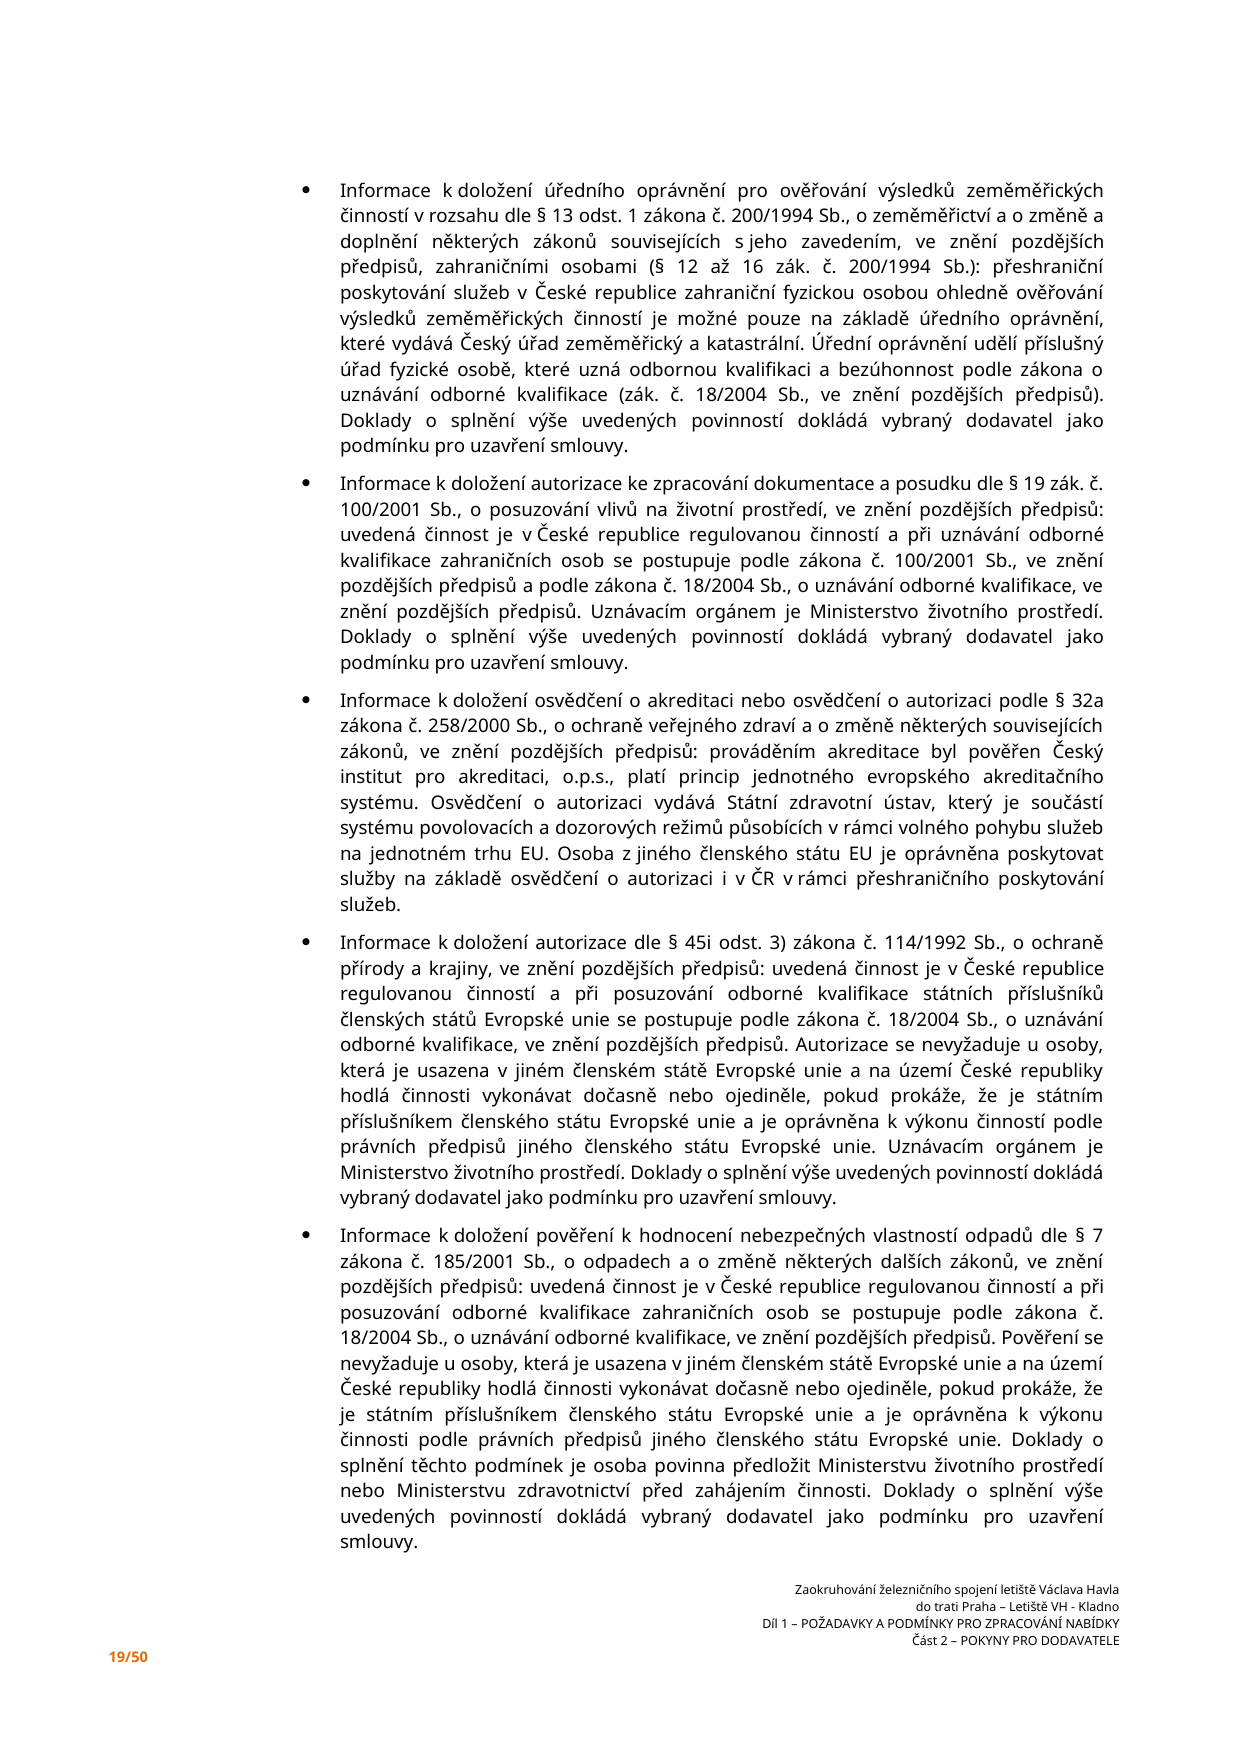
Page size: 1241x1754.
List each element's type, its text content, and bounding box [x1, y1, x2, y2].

list Informace k doložení autorizace dle § 45i odst. 3) zákona č. 114/1992 Sb., o ochraně přírody a krajiny, ve znění pozdějších předpisů: uvedená činnost je v České republice regulovanou činností a při posuzování odborné kvalifikace státních příslušníků členských států Evropské unie se postupuje podle zákona č. 18/2004 Sb., o uznávání odborné kvalifikace, ve znění pozdějších předpisů. Autorizace se nevyžaduje u osoby, která je usazena v jiném členském státě Evropské unie a na území České republiky hodlá činnosti vykonávat dočasně nebo ojediněle, pokud prokáže, že je státním příslušníkem členského státu Evropské unie a je oprávněna k výkonu činností podle právních předpisů jiného členského státu Evropské unie. Uznávacím orgánem je Ministerstvo životního prostředí. Doklady o splnění výše uvedených povinností dokládá vybraný dodavatel jako podmínku pro uzavření smlouvy. [302, 929, 1104, 1210]
list Informace k doložení pověření k hodnocení nebezpečných vlastností odpadů dle § 7 zákona č. 185/2001 Sb., o odpadech a o změně některých dalších zákonů, ve znění pozdějších předpisů: uvedená činnost je v České republice regulovanou činností a při posuzování odborné kvalifikace zahraničních osob se postupuje podle zákona č. 18/2004 Sb., o uznávání odborné kvalifikace, ve znění pozdějších předpisů. Pověření se nevyžaduje u osoby, která je usazena v jiném členském státě Evropské unie a na území České republiky hodlá činnosti vykonávat dočasně nebo ojediněle, pokud prokáže, že je státním příslušníkem členského státu Evropské unie a je oprávněna k výkonu činnosti podle právních předpisů jiného členského státu Evropské unie. Doklady o splnění těchto podmínek je osoba povinna předložit Ministerstvu životního prostředí nebo Ministerstvu zdravotnictví před zahájením činnosti. Doklady o splnění výše uvedených povinností dokládá vybraný dodavatel jako podmínku pro uzavření smlouvy. [302, 1222, 1104, 1554]
list Informace k doložení osvědčení o akreditaci nebo osvědčení o autorizaci podle § 32a zákona č. 258/2000 Sb., o ochraně veřejného zdraví a o změně některých souvisejících zákonů, ve znění pozdějších předpisů: prováděním akreditace byl pověřen Český institut pro akreditaci, o.p.s., platí princip jednotného evropského akreditačního systému. Osvědčení o autorizaci vydává Státní zdravotní ústav, který je součástí systému povolovacích a dozorových režimů působících v rámci volného pohybu služeb na jednotném trhu EU. Osoba z jiného členského státu EU je oprávněna poskytovat služby na základě osvědčení o autorizaci i v ČR v rámci přeshraničního poskytování služeb. [302, 687, 1104, 917]
list Informace k doložení úředního oprávnění pro ověřování výsledků zeměměřických činností v rozsahu dle § 13 odst. 1 zákona č. 200/1994 Sb., o zeměměřictví a o změně a doplnění některých zákonů souvisejících s jeho zavedením, ve znění pozdějších předpisů, zahraničními osobami (§ 12 až 16 zák. č. 200/1994 Sb.): přeshraniční poskytování služeb v České republice zahraniční fyzickou osobou ohledně ověřování výsledků zeměměřických činností je možné pouze na základě úředního oprávnění, které vydává Český úřad zeměměřický a katastrální. Úřední oprávnění udělí příslušný úřad fyzické osobě, které uzná odbornou kvalifikaci a bezúhonnost podle zákona o uznávání odborné kvalifikace (zák. č. 18/2004 Sb., ve znění pozdějších předpisů). Doklady o splnění výše uvedených povinností dokládá vybraný dodavatel jako podmínku pro uzavření smlouvy. [302, 177, 1104, 458]
list Informace k doložení autorizace ke zpracování dokumentace a posudku dle § 19 zák. č. 100/2001 Sb., o posuzování vlivů na životní prostředí, ve znění pozdějších předpisů: uvedená činnost je v České republice regulovanou činností a při uznávání odborné kvalifikace zahraničních osob se postupuje podle zákona č. 100/2001 Sb., ve znění pozdějších předpisů a podle zákona č. 18/2004 Sb., o uznávání odborné kvalifikace, ve znění pozdějších předpisů. Uznávacím orgánem je Ministerstvo životního prostředí. Doklady o splnění výše uvedených povinností dokládá vybraný dodavatel jako podmínku pro uzavření smlouvy. [302, 470, 1104, 674]
